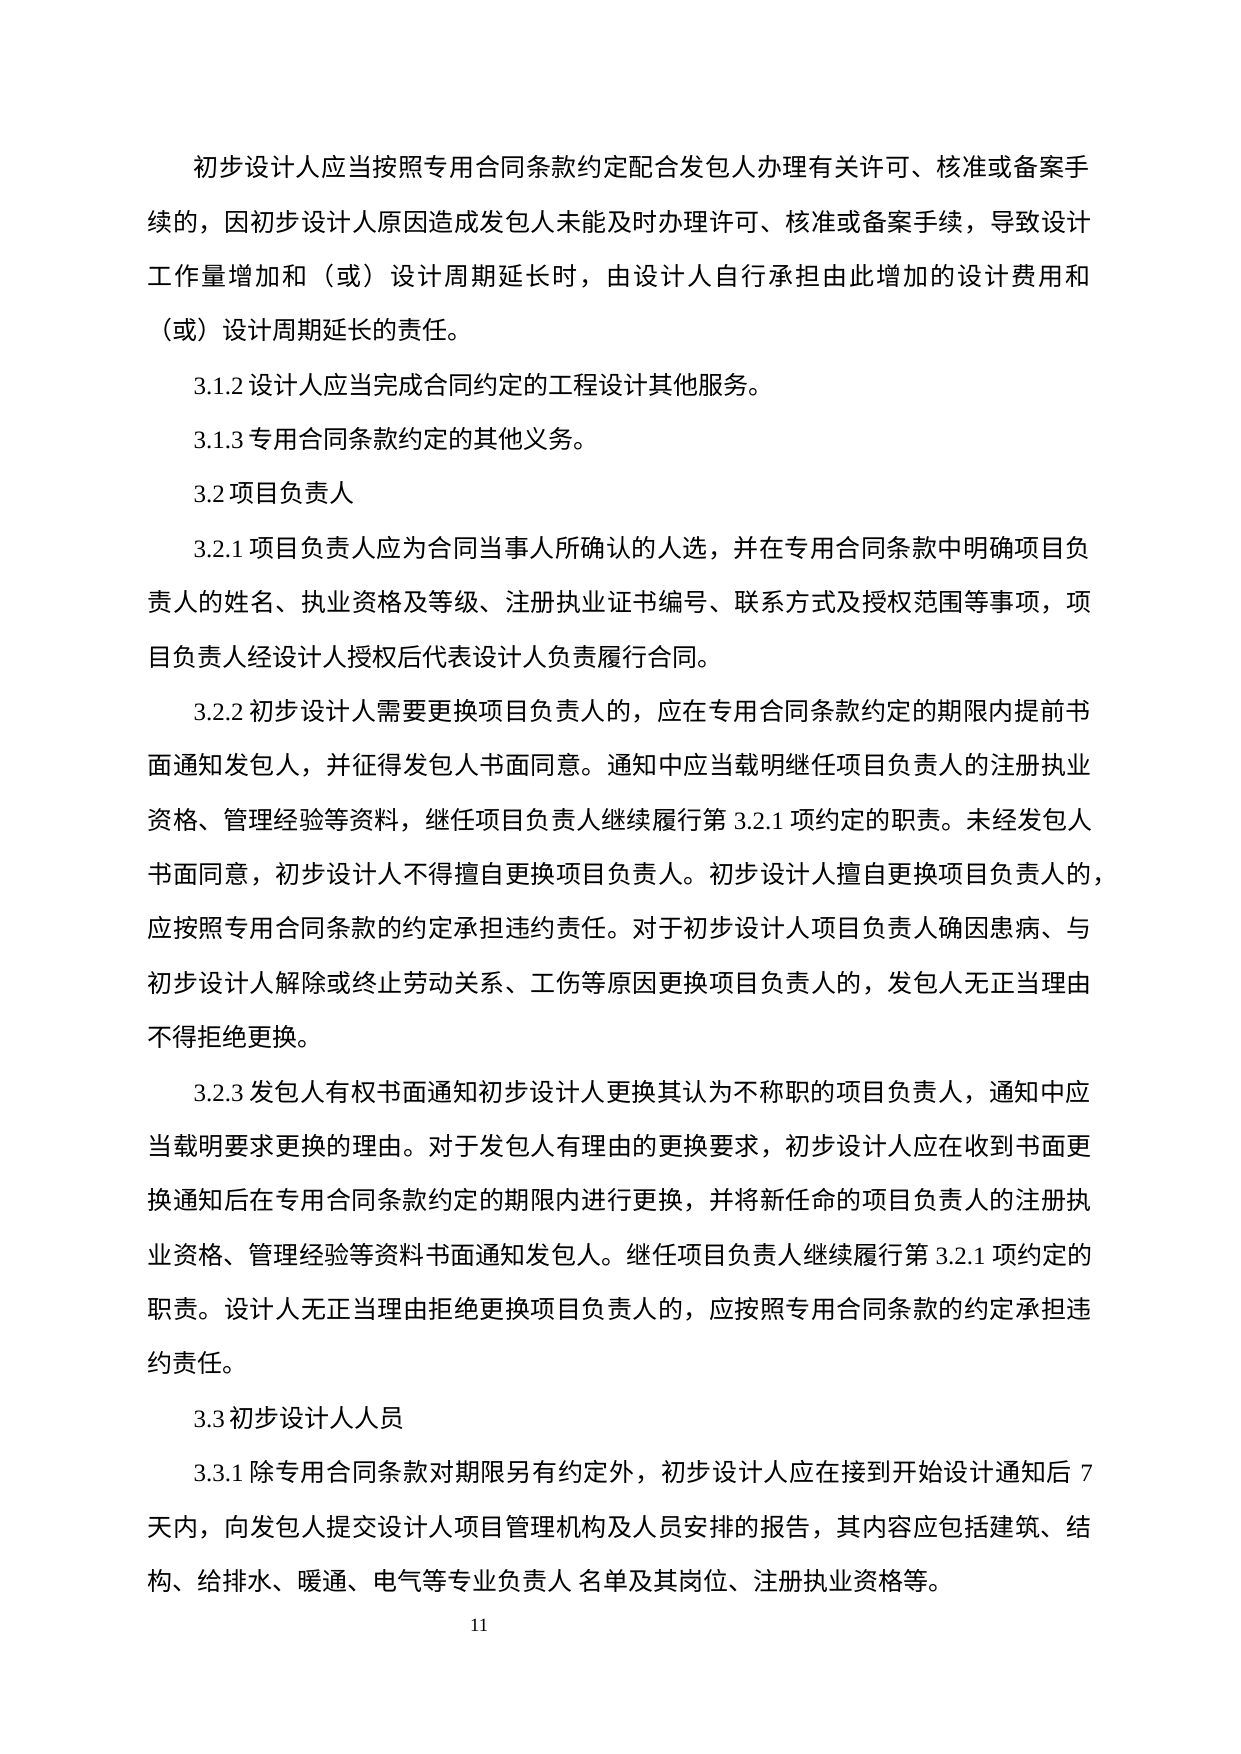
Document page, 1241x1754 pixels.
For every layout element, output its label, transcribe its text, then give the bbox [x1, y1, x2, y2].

text 3.1.2设计人应当完成合同约定的工程设计其他服务。 [148, 365, 1093, 401]
text 3.2项目负责人 [148, 474, 1093, 510]
text 3.3.1除专用合同条款对期限另有约定外，初步设计人应在接到开始设计通知后 7 天内，向发包人提交设计人项目管理机构及人员安排的报告，其内容应包括建筑、结构、给排水、暖通、电气等专业负责人 名单及其岗位、注册执业资格等。 [148, 1453, 1093, 1598]
text 3.2.1项目负责人应为合同当事人所确认的人选，并在专用合同条款中明确项目负责人的姓名、执业资格及等级、注册执业证书编号、联系方式及授权范围等事项，项目负责人经设计人授权后代表设计人负责履行合同。 [148, 528, 1093, 673]
text 初步设计人应当按照专用合同条款约定配合发包人办理有关许可、核准或备案手续的，因初步设计人原因造成发包人未能及时办理许可、核准或备案手续，导致设计工作量增加和（或）设计周期延长时，由设计人自行承担由此增加的设计费用和（或）设计周期延长的责任。 [148, 148, 1093, 347]
text 3.2.2初步设计人需要更换项目负责人的，应在专用合同条款约定的期限内提前书面通知发包人，并征得发包人书面同意。通知中应当载明继任项目负责人的注册执业资格、管理经验等资料，继任项目负责人继续履行第 3.2.1 项约定的职责。未经发包人书面同意，初步设计人不得擅自更换项目负责人。初步设计人擅自更换项目负责人的，应按照专用合同条款的约定承担违约责任。对于初步设计人项目负责人确因患病、与初步设计人解除或终止劳动关系、工伤等原因更换项目负责人的，发包人无正当理由不得拒绝更换。 [148, 691, 1093, 1054]
text 3.1.3专用合同条款约定的其他义务。 [148, 419, 1093, 456]
text 3.2.3发包人有权书面通知初步设计人更换其认为不称职的项目负责人，通知中应当载明要求更换的理由。对于发包人有理由的更换要求，初步设计人应在收到书面更换通知后在专用合同条款约定的期限内进行更换，并将新任命的项目负责人的注册执业资格、管理经验等资料书面通知发包人。继任项目负责人继续履行第 3.2.1 项约定的职责。设计人无正当理由拒绝更换项目负责人的，应按照专用合同条款的约定承担违约责任。 [148, 1072, 1093, 1380]
text 3.3初步设计人人员 [148, 1398, 1093, 1434]
